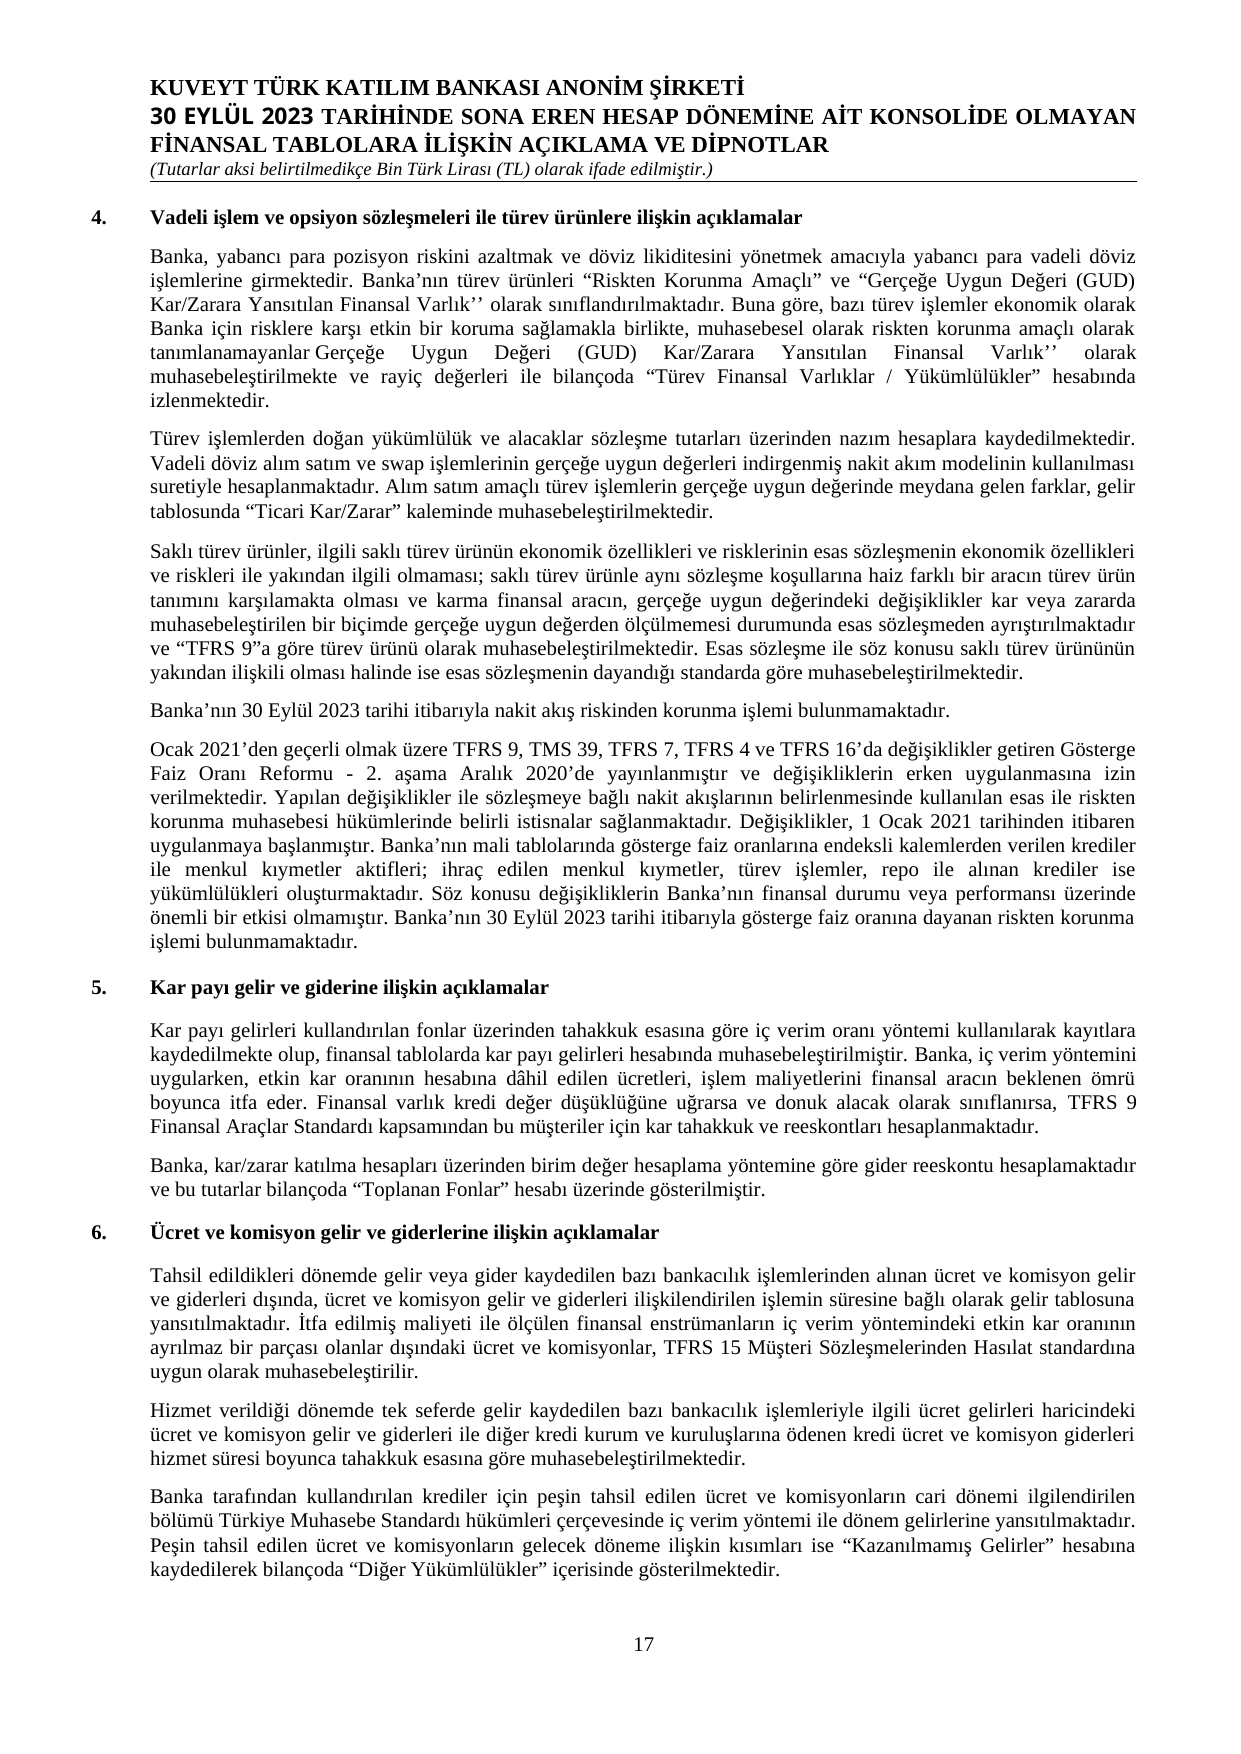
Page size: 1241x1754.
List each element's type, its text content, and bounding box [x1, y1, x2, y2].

text Ocak 2021’den geçerli olmak üzere TFRS 9, TMS 39, TFRS 7, TFRS 4 ve TFRS 16’da değişiklikler getiren Gösterge Faiz Oranı Reformu - 2. aşama Aralık 2020’de yayınlanmıştır ve değişikliklerin erken uygulanmasına izin verilmektedir. Yapılan değişiklikler ile sözleşmeye bağlı nakit akışlarının belirlenmesinde kullanılan esas ile riskten korunma muhasebesi hükümlerinde belirli istisnalar sağlanmaktadır. Değişiklikler, 1 Ocak 2021 tarihinden itibaren uygulanmaya başlanmıştır. Banka’nın mali tablolarında gösterge faiz oranlarına endeksli kalemlerden verilen krediler ile menkul kıymetler aktifleri; ihraç edilen menkul kıymetler, türev işlemler, repo ile alınan krediler ise yükümlülükleri oluşturmaktadır. Söz konusu değişikliklerin Banka’nın finansal durumu veya performansı üzerinde önemli bir etkisi olmamıştır. Banka’nın 30 Eylül 2023 tarihi itibarıyla gösterge faiz oranına dayanan riskten korunma işlemi bulunmamaktadır. [150, 737, 1137, 953]
text 4. Vadeli işlem ve opsiyon sözleşmeleri ile türev ürünlere ilişkin açıklamalar [91, 207, 1137, 229]
text 6. Ücret ve komisyon gelir ve giderlerine ilişkin açıklamalar [91, 1220, 1137, 1244]
text Banka, yabancı para pozisyon riskini azaltmak ve döviz likiditesini yönetmek amacıyla yabancı para vadeli döviz işlemlerine girmektedir. Banka’nın türev ürünleri “Riskten Korunma Amaçlı” ve “Gerçeğe Uygun Değeri (GUD) Kar/Zarara Yansıtılan Finansal Varlık’’ olarak sınıflandırılmaktadır. Buna göre, bazı türev işlemler ekonomik olarak Banka için risklere karşı etkin bir koruma sağlamakla birlikte, muhasebesel olarak riskten korunma amaçlı olarak tanımlanamayanlar Gerçeğe Uygun Değeri (GUD) Kar/Zarara Yansıtılan Finansal Varlık’’ olarak muhasebeleştirilmekte ve rayiç değerleri ile bilançoda “Türev Finansal Varlıklar / Yükümlülükler” hesabında izlenmektedir. [150, 243, 1137, 412]
text Banka tarafından kullandırılan krediler için peşin tahsil edilen ücret ve komisyonların cari dönemi ilgilendirilen bölümü Türkiye Muhasebe Standardı hükümleri çerçevesinde iç verim yöntemi ile dönem gelirlerine yansıtılmaktadır. Peşin tahsil edilen ücret ve komisyonların gelecek döneme ilişkin kısımları ise “Kazanılmamış Gelirler” hesabına kaydedilerek bilançoda “Diğer Yükümlülükler” içerisinde gösterilmektedir. [150, 1484, 1137, 1581]
text Banka’nın 30 Eylül 2023 tarihi itibarıyla nakit akış riskinden korunma işlemi bulunmamaktadır. [150, 698, 1137, 722]
text Saklı türev ürünler, ilgili saklı türev ürünün ekonomik özellikleri ve risklerinin esas sözleşmenin ekonomik özellikleri ve riskleri ile yakından ilgili olmaması; saklı türev ürünle aynı sözleşme koşullarına haiz farklı bir aracın türev ürün tanımını karşılamakta olması ve karma finansal aracın, gerçeğe uygun değerindeki değişiklikler kar veya zararda muhasebeleştirilen bir biçimde gerçeğe uygun değerden ölçülmemesi durumunda esas sözleşmeden ayrıştırılmaktadır ve “TFRS 9”a göre türev ürünü olarak muhasebeleştirilmektedir. Esas sözleşme ile söz konusu saklı türev ürününün yakından ilişkili olması halinde ise esas sözleşmenin dayandığı standarda göre muhasebeleştirilmektedir. [150, 539, 1137, 684]
text Kar payı gelirleri kullandırılan fonlar üzerinden tahakkuk esasına göre iç verim oranı yöntemi kullanılarak kayıtlara kaydedilmekte olup, finansal tablolarda kar payı gelirleri hesabında muhasebeleştirilmiştir. Banka, iç verim yöntemini uygularken, etkin kar oranının hesabına dâhil edilen ücretleri, işlem maliyetlerini finansal aracın beklenen ömrü boyunca itfa eder. Finansal varlık kredi değer düşüklüğüne uğrarsa ve donuk alacak olarak sınıflanırsa, TFRS 9 Finansal Araçlar Standardı kapsamından bu müşteriler için kar tahakkuk ve reeskontları hesaplanmaktadır. [150, 1018, 1137, 1138]
text 5. Kar payı gelir ve giderine ilişkin açıklamalar [91, 975, 1137, 999]
text Tahsil edildikleri dönemde gelir veya gider kaydedilen bazı bankacılık işlemlerinden alınan ücret ve komisyon gelir ve giderleri dışında, ücret ve komisyon gelir ve giderleri ilişkilendirilen işlemin süresine bağlı olarak gelir tablosuna yansıtılmaktadır. İtfa edilmiş maliyeti ile ölçülen finansal enstrümanların iç verim yöntemindeki etkin kar oranının ayrılmaz bir parçası olanlar dışındaki ücret ve komisyonlar, TFRS 15 Müşteri Sözleşmelerinden Hasılat standardına uygun olarak muhasebeleştirilir. [150, 1263, 1137, 1383]
text Banka, kar/zarar katılma hesapları üzerinden birim değer hesaplama yöntemine göre gider reeskontu hesaplamaktadır ve bu tutarlar bilançoda “Toplanan Fonlar” hesabı üzerinde gösterilmiştir. [150, 1153, 1137, 1201]
text Türev işlemlerden doğan yükümlülük ve alacaklar sözleşme tutarları üzerinden nazım hesaplara kaydedilmektedir. Vadeli döviz alım satım ve swap işlemlerinin gerçeğe uygun değerleri indirgenmiş nakit akım modelinin kullanılması suretiyle hesaplanmaktadır. Alım satım amaçlı türev işlemlerin gerçeğe uygun değerinde meydana gelen farklar, gelir tablosunda “Ticari Kar/Zarar” kaleminde muhasebeleştirilmektedir. [150, 426, 1137, 523]
text Hizmet verildiği dönemde tek seferde gelir kaydedilen bazı bankacılık işlemleriyle ilgili ücret gelirleri haricindeki ücret ve komisyon gelir ve giderleri ile diğer kredi kurum ve kuruluşlarına ödenen kredi ücret ve komisyon giderleri hizmet süresi boyunca tahakkuk esasına göre muhasebeleştirilmektedir. [150, 1398, 1137, 1470]
